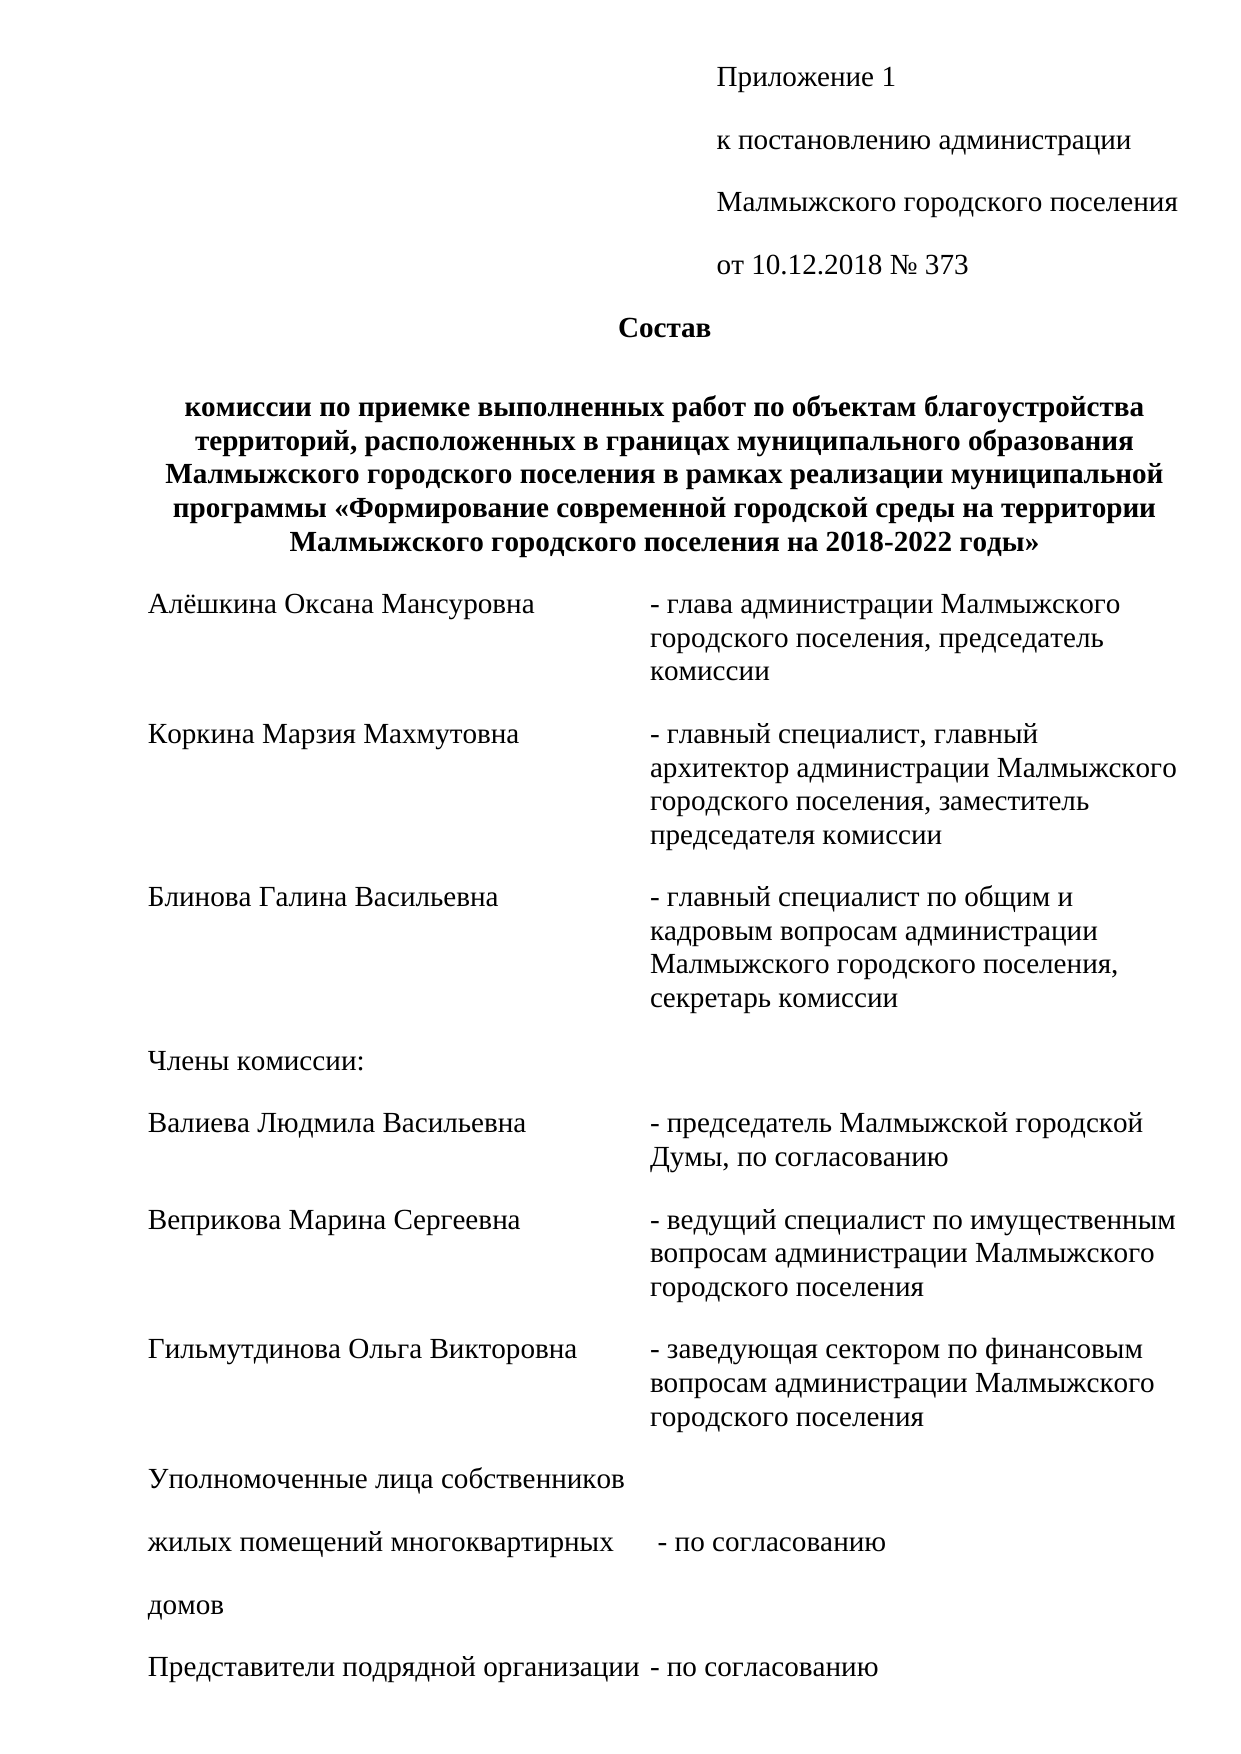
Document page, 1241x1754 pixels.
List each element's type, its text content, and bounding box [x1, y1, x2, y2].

text Приложение 1 [148, 59, 1181, 93]
text Представители подрядной организации - по согласованию [148, 1649, 1181, 1683]
text к постановлению администрации [148, 122, 1181, 155]
text Веприкова Марина Сергеевна - ведущий специалист по имущественным вопросам администрации Малмыжского городского поселения [148, 1202, 1181, 1302]
text Коркина Марзия Махмутовна - главный специалист, главный архитектор администрации Малмыжского городского поселения, заместитель председателя комиссии [148, 716, 1181, 850]
text Блинова Галина Васильевна - главный специалист по общим и кадровым вопросам администрации Малмыжского городского поселения, секретарь комиссии [148, 879, 1181, 1014]
text жилых помещений многоквартирных - по согласованию [148, 1524, 1181, 1558]
text домов [148, 1587, 1181, 1620]
text Малмыжского городского поселения [148, 184, 1181, 218]
text Состав [148, 310, 1181, 343]
text Уполномоченные лица собственников [148, 1461, 1181, 1495]
text комиссии по приемке выполненных работ по объектам благоустройства территорий, расположенных в границах муниципального образования Малмыжского городского поселения в рамках реализации муниципальной программы «Формирование современной городской среды на территории Малмыжского городского поселения на 2018-2022 годы» [148, 389, 1181, 557]
text Валиева Людмила Васильевна - председатель Малмыжской городской Думы, по согласованию [148, 1106, 1181, 1173]
text Члены комиссии: [148, 1043, 1181, 1076]
text от 10.12.2018 № 373 [148, 247, 1181, 281]
text Алёшкина Оксана Мансуровна - глава администрации Малмыжского городского поселения, председатель комиссии [148, 586, 1181, 687]
text Гильмутдинова Ольга Викторовна - заведующая сектором по финансовым вопросам администрации Малмыжского городского поселения [148, 1332, 1181, 1432]
